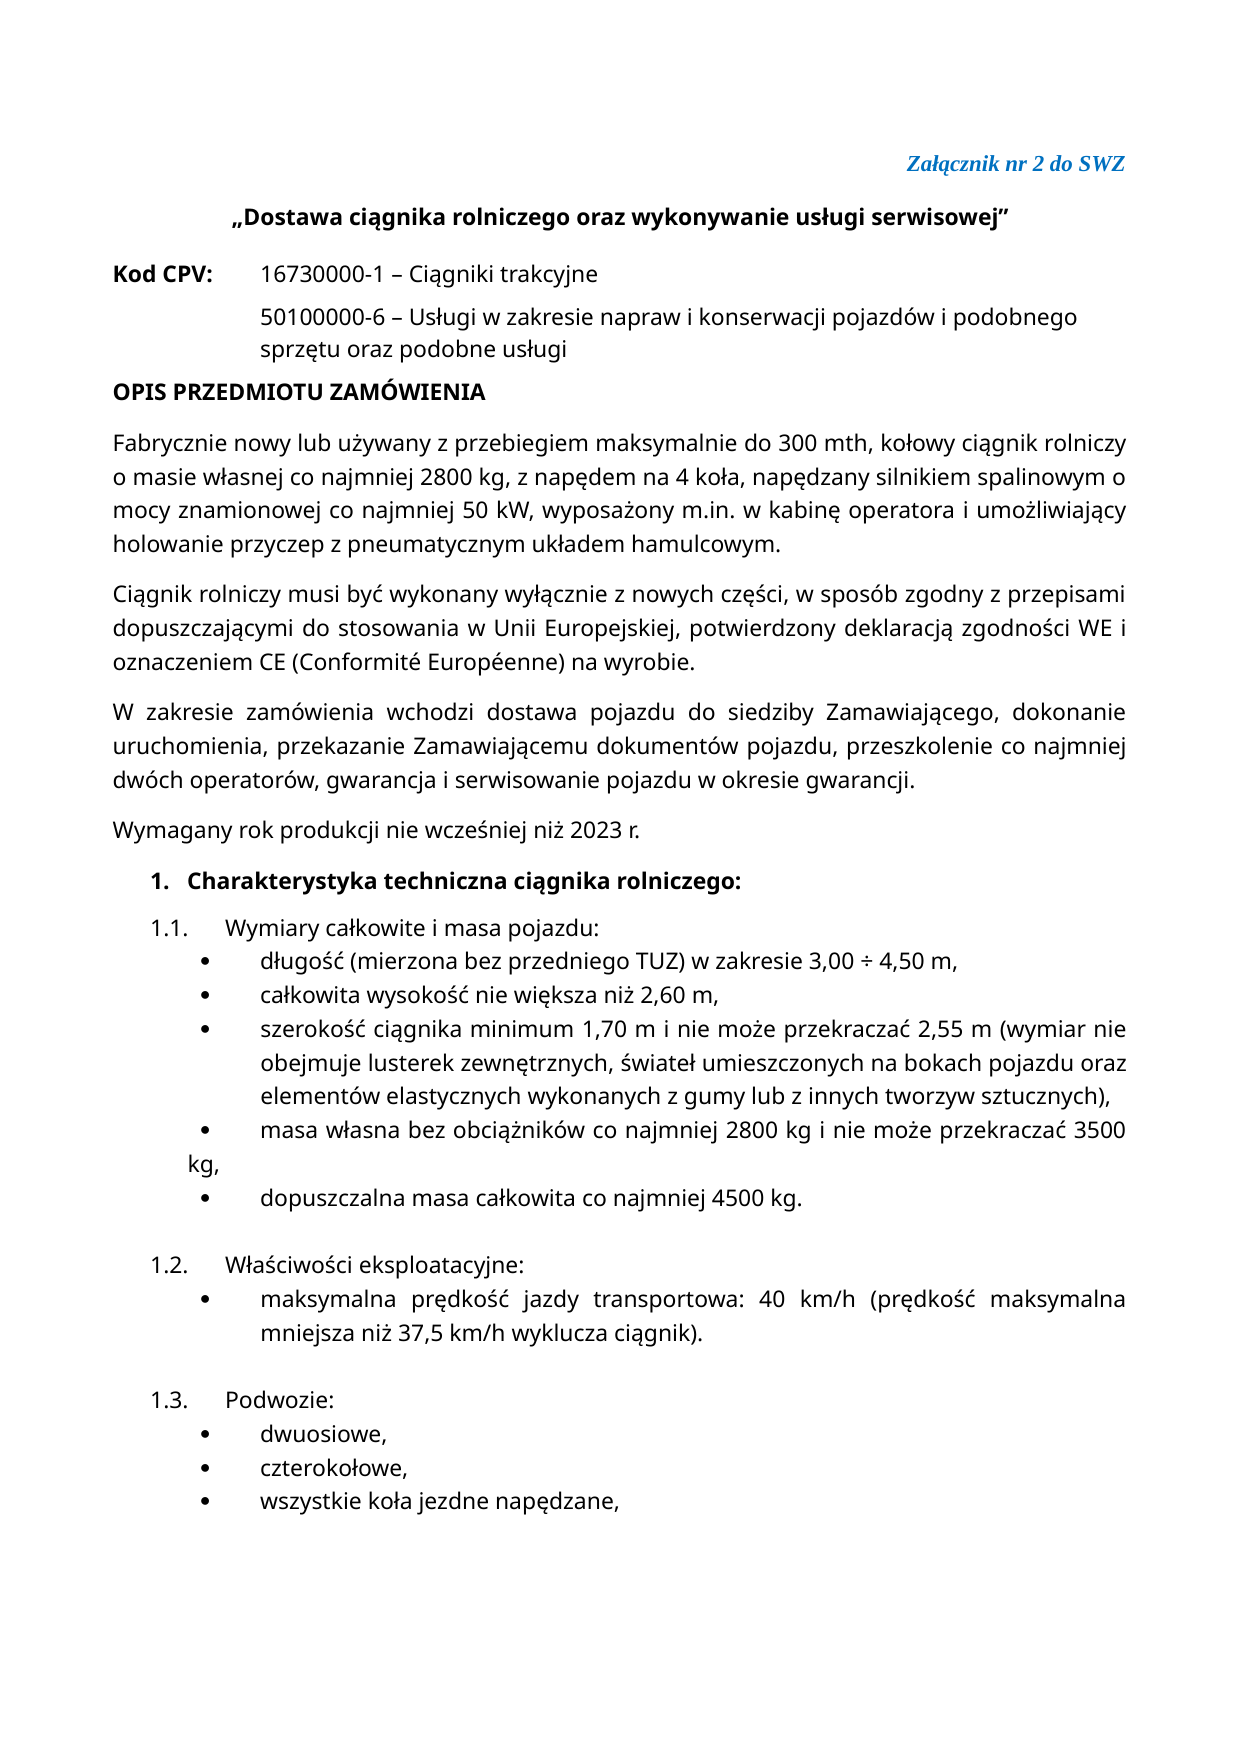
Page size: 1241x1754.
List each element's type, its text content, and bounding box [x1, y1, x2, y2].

list Charakterystyka techniczna ciągnika rolniczego: [150, 865, 1128, 896]
text Fabrycznie nowy lub używany z przebiegiem maksymalnie do 300 mth, kołowy ciągnik rolniczy o masie własnej co najmniej 2800 kg, z napędem na 4 koła, napędzany silnikiem spalinowym o mocy znamionowej co najmniej 50 kW, wyposażony m.in. w kabinę operatora i umożliwiający holowanie przyczep z pneumatycznym układem hamulcowym. [112, 427, 1128, 559]
text OPIS PRZEDMIOTU ZAMÓWIENIA [112, 376, 1128, 408]
list czterokołowe, [187, 1452, 1128, 1483]
list długość (mierzona bez przedniego TUZ) w zakresie 3,00 ÷ 4,50 m, [187, 945, 1128, 977]
list Właściwości eksploatacyjne: [150, 1249, 1128, 1280]
text Załącznik nr 2 do SWZ [112, 150, 1128, 176]
text Ciągnik rolniczy musi być wykonany wyłącznie z nowych części, w sposób zgodny z przepisami dopuszczającymi do stosowania w Unii Europejskiej, potwierdzony deklaracją zgodności WE i oznaczeniem CE (Conformité Européenne) na wyrobie. [112, 578, 1128, 677]
text W zakresie zamówienia wchodzi dostawa pojazdu do siedziby Zamawiającego, dokonanie uruchomienia, przekazanie Zamawiającemu dokumentów pojazdu, przeszkolenie co najmniej dwóch operatorów, gwarancja i serwisowanie pojazdu w okresie gwarancji. [112, 696, 1128, 795]
list maksymalna prędkość jazdy transportowa: 40 km/h (prędkość maksymalna mniejsza niż 37,5 km/h wyklucza ciągnik). [201, 1283, 1128, 1348]
text 50100000-6 – Usługi w zakresie napraw i konserwacji pojazdów i podobnego sprzętu oraz podobne usługi [260, 301, 1128, 364]
list szerokość ciągnika minimum 1,70 m i nie może przekraczać 2,55 m (wymiar nie obejmuje lusterek zewnętrznych, świateł umieszczonych na bokach pojazdu oraz elementów elastycznych wykonanych z gumy lub z innych tworzyw sztucznych), [201, 1013, 1128, 1112]
text Kod CPV: 16730000-1 – Ciągniki trakcyjne [112, 258, 1128, 289]
text „Dostawa ciągnika rolniczego oraz wykonywanie usługi serwisowej” [112, 201, 1128, 233]
list całkowita wysokość nie większa niż 2,60 m, [187, 979, 1128, 1010]
text Wymagany rok produkcji nie wcześniej niż 2023 r. [112, 814, 1128, 846]
list Podwozie: [150, 1384, 1128, 1415]
list masa własna bez obciążników co najmniej 2800 kg i nie może przekraczać 3500 kg, [187, 1114, 1128, 1179]
list dwuosiowe, [187, 1418, 1128, 1449]
list dopuszczalna masa całkowita co najmniej 4500 kg. [187, 1182, 1128, 1213]
list Wymiary całkowite i masa pojazdu: [150, 912, 1128, 943]
list wszystkie koła jezdne napędzane, [187, 1485, 1128, 1517]
